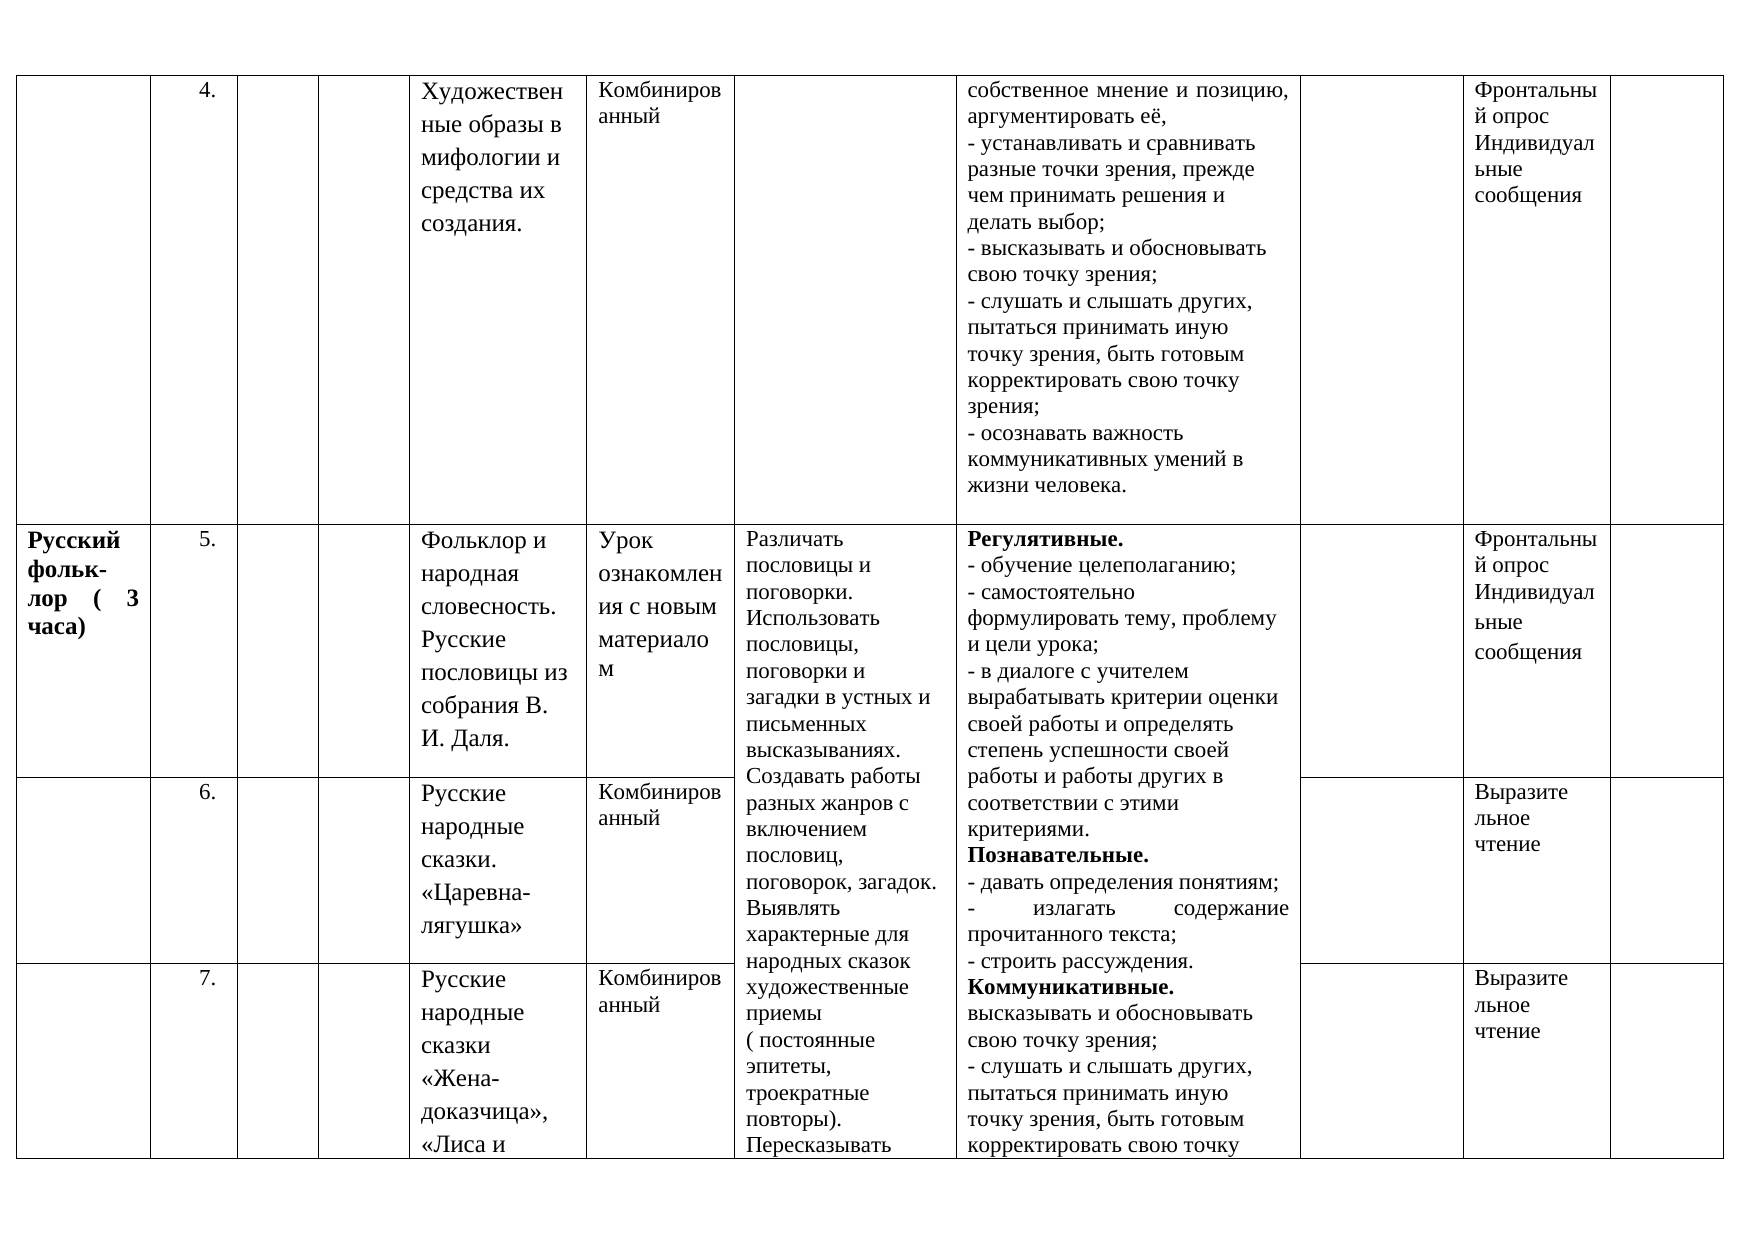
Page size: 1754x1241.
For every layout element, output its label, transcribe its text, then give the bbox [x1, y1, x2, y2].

table_cell [151, 525, 237, 777]
table_cell [319, 964, 409, 1158]
table_cell [319, 76, 409, 524]
table_cell [1611, 525, 1723, 777]
table_cell [17, 778, 150, 963]
table_cell [319, 525, 409, 777]
table_cell [17, 964, 150, 1158]
table_cell [238, 525, 318, 777]
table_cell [1464, 964, 1610, 1158]
table_cell Выразите льное чтение [1464, 778, 1610, 963]
table_cell Комбинированный [587, 964, 734, 1158]
table_cell Художественные образы в мифологии и средства их создания. [410, 76, 586, 524]
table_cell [410, 964, 586, 1158]
table_cell [1611, 76, 1723, 524]
table_cell Фронтальный опрос Индивидуальные сообщения [1464, 76, 1610, 524]
table_cell Урок ознакомления с новым материалом [587, 525, 734, 777]
table_cell Русские народные сказки. «Царевна-лягушка» [410, 778, 586, 963]
table_cell [1301, 525, 1463, 777]
table_cell [1611, 964, 1723, 1158]
table_cell Комбинированный [587, 778, 734, 963]
table_cell [1301, 964, 1463, 1158]
table_cell Фольклор и народная словесность. Русские пословицы из собрания В. И. Даля. [410, 525, 586, 777]
table_cell Русский фольк- лор ( 3 часа) [17, 525, 150, 777]
table_cell [1611, 778, 1723, 963]
table_cell [151, 778, 237, 963]
table_cell Комбинированный [587, 76, 734, 524]
table_cell [151, 964, 237, 1158]
table_cell Различать пословицы и поговорки. Использовать пословицы, поговорки и загадки в устных и письменных высказываниях. Создавать работы разных жанров с включением пословиц, поговорок, загадок. Выявлять характерные для народных сказок художественные приемы ( постоянные эпитеты, троекратные повторы). Пересказывать самостоятельно прочитанную сказку. [735, 525, 956, 1158]
table_cell [238, 964, 318, 1158]
table_cell [17, 76, 150, 524]
table_cell Фронтальный опрос Индивидуальные сообщения [1464, 525, 1610, 777]
table_cell [319, 778, 409, 963]
table_cell [238, 778, 318, 963]
table_cell [151, 76, 237, 524]
table_cell [238, 76, 318, 524]
table_cell [1301, 76, 1463, 524]
table_cell Регулятивные. - обучение целеполаганию; - самостоятельно формулировать тему, проблему и цели урока; - в диалоге с учителем вырабатывать критерии оценки своей работы и определять степень успешности своей работы и работы других в соответствии с этими критериями. Познавательные. - давать определения понятиям; - излагать содержание прочитанного текста; - строить рассуждения. Коммуникативные. высказывать и обосновывать свою точку зрения; - слушать и слышать других, пытаться принимать иную точку зрения, быть готовым корректировать свою точку зрения. [957, 525, 1300, 1158]
table_cell [1301, 778, 1463, 963]
